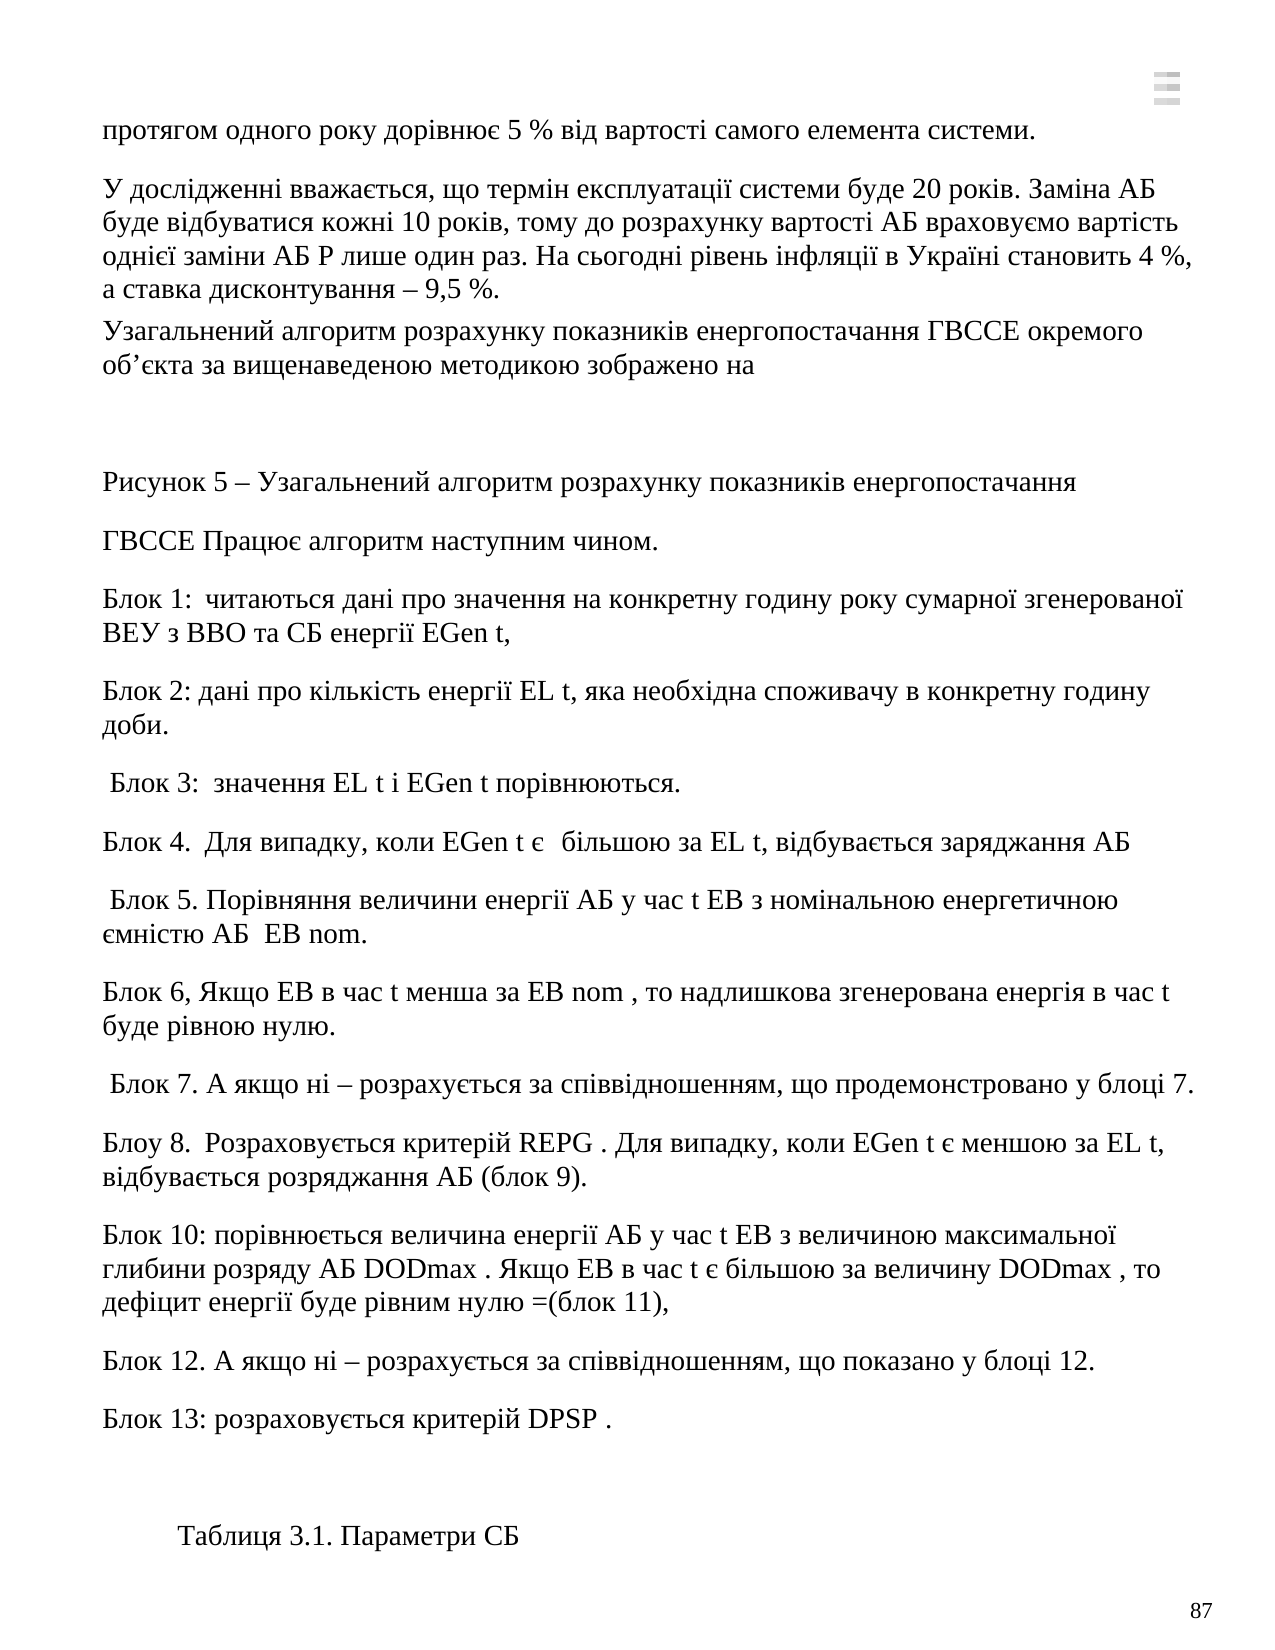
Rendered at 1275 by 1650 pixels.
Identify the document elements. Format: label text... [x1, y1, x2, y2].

text Блок 3: значення EL t і EGen t порівнюються. [109, 765, 1212, 799]
text Блок 10: порівнюється величина енергії АБ у час t EB з величиною максимальної глибини розряду АБ DODmax . Якщо EB в час t є більшою за величину DODmax , то дефіцит енергії буде рівним нулю =(блок 11), [102, 1217, 1171, 1318]
text Блок 7. А якщо ні – розрахується за співвідношенням, що продемонстровано у блоці 7. [109, 1067, 1212, 1100]
text Таблиця 3.1. Параметри СБ [177, 1518, 1212, 1552]
text Узагальнений алгоритм розрахунку показників енергопостачання ГВССЕ окремого об’єкта за вищенаведеною методикою зображено на [102, 313, 1171, 381]
text Блок 5. Порівняння величини енергії АБ у час t EB з номінальною енергетичною ємністю АБ EB nom. [102, 882, 1171, 949]
text Блок 1: читаються дані про значення на конкретну годину року сумарної згенерованої ВЕУ з ВВО та СБ енергії EGen t, [102, 581, 1212, 648]
text У дослідженні вважається, що термін експлуатації системи буде 20 років. Заміна АБ буде відбуватися кожні 10 років, тому до розрахунку вартості АБ враховуємо вартість однієї заміни АБ P лише один раз. На сьогодні рівень інфляції в Україні становить 4 %, а ставка дисконтування – 9,5 %. [102, 171, 1195, 305]
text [102, 112, 1171, 146]
text Рисунок 5 – Узагальнений алгоритм розрахунку показників енергопостачання ГВССЕ Працює алгоритм наступним чином. [102, 464, 1171, 556]
text Блок 12. А якщо ні – розрахується за співвідношенням, що показано у блоці 12. Блок 13: розраховується критерій DPSP . [102, 1343, 1131, 1435]
text Блок 2: дані про кількість енергії EL t, яка необхідна споживачу в конкретну годину доби. [102, 673, 1153, 740]
text Блоу 8. Розраховується критерій REPG . Для випадку, коли EGen t є меншою за EL t, відбувається розряджання АБ (блок 9). [102, 1125, 1171, 1192]
picture [1142, 72, 1194, 105]
text Блок 4. Для випадку, коли EGen t є більшою за EL t, відбувається заряджання АБ [102, 824, 1212, 857]
text Блок 6, Якщо EB в час t менша за EB nom , то надлишкова згенерована енергія в час t буде рівною нулю. [102, 974, 1171, 1042]
